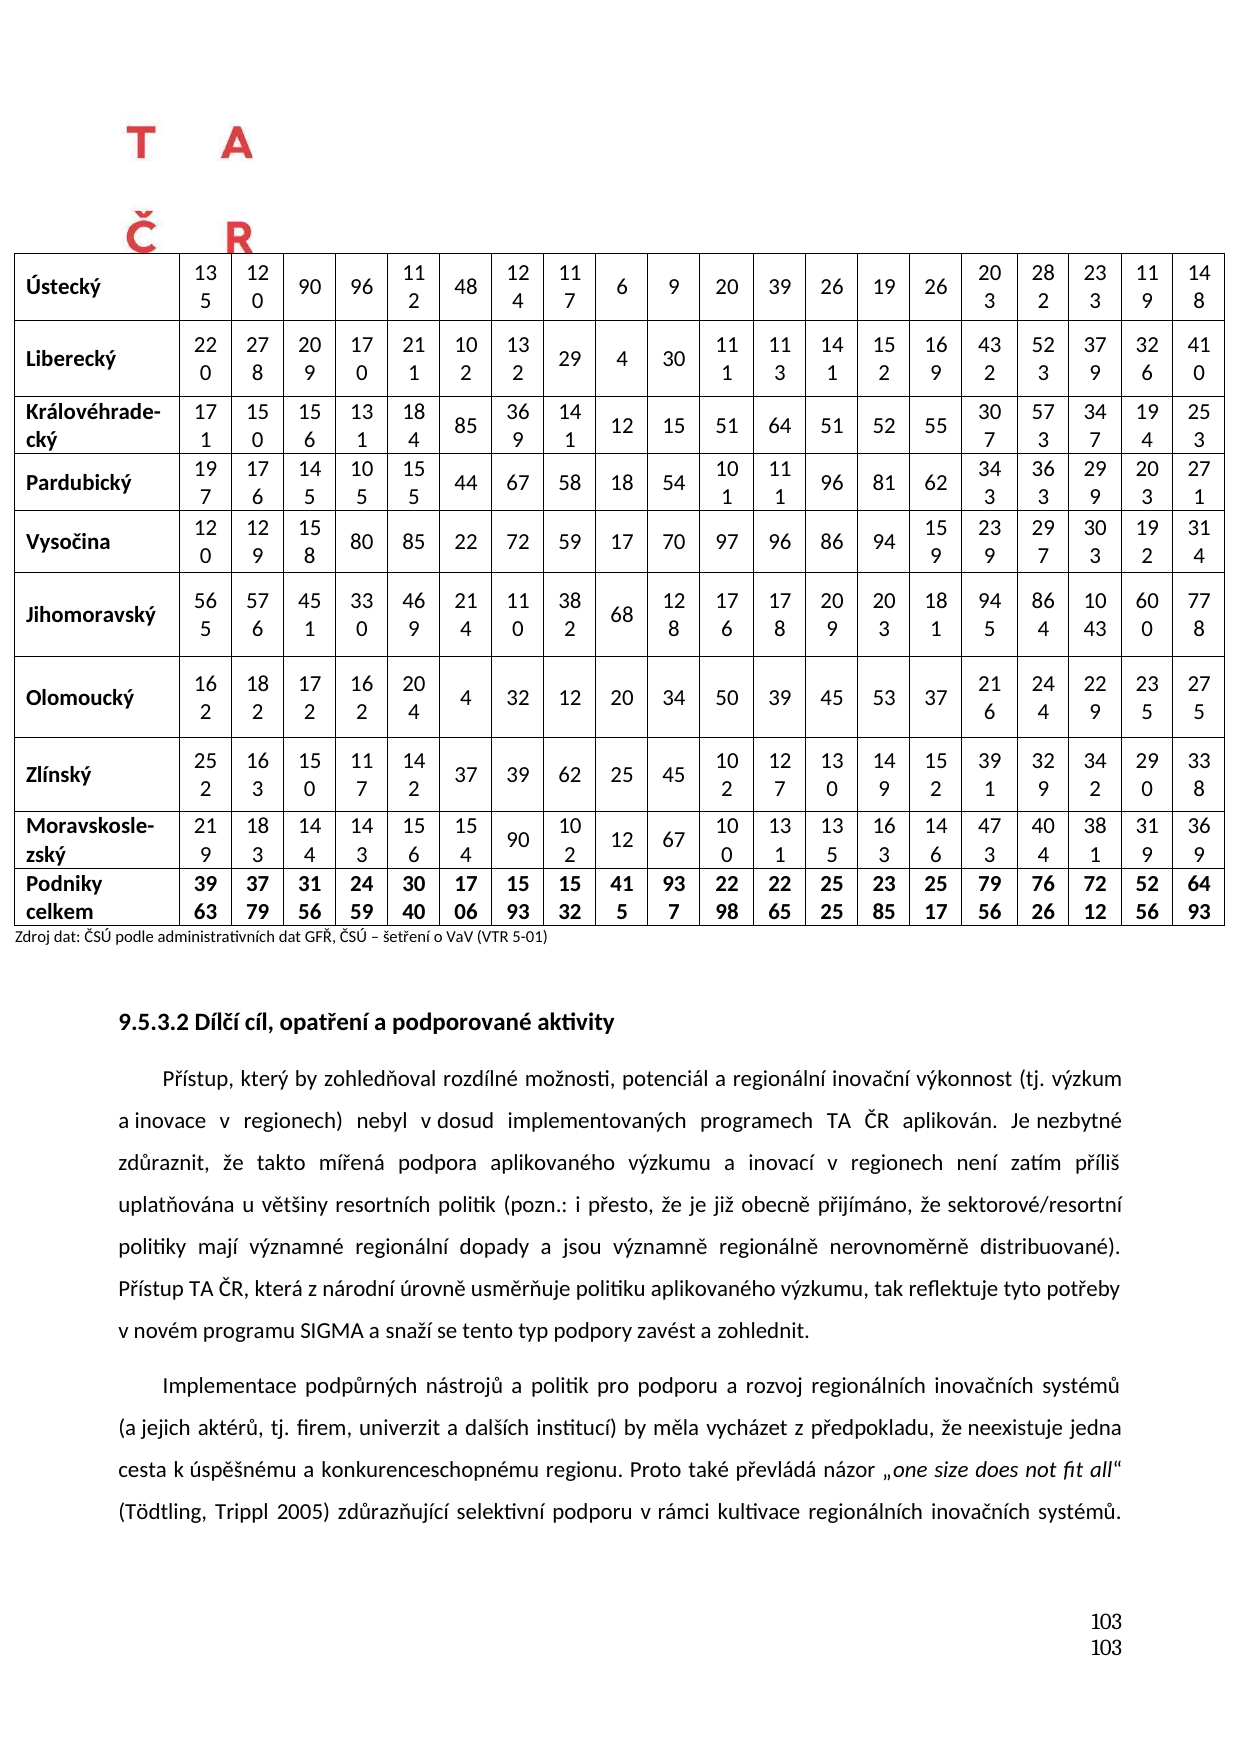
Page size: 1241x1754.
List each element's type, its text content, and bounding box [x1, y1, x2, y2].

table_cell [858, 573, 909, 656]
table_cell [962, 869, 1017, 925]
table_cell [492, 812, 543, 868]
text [118, 1371, 1122, 1525]
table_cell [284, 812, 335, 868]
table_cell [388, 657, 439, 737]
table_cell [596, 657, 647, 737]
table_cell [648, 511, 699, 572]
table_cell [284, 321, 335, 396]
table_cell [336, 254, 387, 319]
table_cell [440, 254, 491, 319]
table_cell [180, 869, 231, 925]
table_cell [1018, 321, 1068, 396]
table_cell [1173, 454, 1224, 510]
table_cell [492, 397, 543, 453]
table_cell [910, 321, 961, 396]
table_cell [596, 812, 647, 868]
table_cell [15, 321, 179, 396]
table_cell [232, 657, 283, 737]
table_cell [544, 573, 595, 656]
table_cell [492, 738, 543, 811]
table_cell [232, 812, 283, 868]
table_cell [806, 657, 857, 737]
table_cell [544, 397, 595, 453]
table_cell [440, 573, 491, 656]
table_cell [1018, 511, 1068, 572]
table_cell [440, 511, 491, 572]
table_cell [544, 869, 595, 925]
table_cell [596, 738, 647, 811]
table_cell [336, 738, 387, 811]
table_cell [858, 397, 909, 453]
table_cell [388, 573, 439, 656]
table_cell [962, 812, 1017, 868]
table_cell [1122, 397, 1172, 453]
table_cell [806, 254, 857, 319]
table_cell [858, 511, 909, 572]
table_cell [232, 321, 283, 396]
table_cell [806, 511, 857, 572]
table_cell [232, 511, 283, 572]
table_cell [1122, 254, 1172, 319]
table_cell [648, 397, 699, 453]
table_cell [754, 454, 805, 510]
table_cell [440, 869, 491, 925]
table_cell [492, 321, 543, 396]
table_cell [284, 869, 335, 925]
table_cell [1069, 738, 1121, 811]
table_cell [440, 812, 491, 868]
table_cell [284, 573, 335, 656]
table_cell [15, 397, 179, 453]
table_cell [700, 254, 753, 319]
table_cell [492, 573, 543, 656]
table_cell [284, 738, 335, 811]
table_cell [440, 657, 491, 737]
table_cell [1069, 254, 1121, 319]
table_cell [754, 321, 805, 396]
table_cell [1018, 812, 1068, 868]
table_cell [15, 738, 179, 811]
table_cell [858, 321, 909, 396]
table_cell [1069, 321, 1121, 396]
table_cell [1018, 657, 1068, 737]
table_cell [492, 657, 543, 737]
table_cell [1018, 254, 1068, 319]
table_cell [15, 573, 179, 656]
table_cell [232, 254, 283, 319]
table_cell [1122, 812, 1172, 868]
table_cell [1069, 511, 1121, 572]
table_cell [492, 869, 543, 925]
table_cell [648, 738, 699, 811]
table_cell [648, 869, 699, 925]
subtitle 9.5.3.2 Dílčí cíl, opatření a podporované aktivity [118, 1006, 1122, 1037]
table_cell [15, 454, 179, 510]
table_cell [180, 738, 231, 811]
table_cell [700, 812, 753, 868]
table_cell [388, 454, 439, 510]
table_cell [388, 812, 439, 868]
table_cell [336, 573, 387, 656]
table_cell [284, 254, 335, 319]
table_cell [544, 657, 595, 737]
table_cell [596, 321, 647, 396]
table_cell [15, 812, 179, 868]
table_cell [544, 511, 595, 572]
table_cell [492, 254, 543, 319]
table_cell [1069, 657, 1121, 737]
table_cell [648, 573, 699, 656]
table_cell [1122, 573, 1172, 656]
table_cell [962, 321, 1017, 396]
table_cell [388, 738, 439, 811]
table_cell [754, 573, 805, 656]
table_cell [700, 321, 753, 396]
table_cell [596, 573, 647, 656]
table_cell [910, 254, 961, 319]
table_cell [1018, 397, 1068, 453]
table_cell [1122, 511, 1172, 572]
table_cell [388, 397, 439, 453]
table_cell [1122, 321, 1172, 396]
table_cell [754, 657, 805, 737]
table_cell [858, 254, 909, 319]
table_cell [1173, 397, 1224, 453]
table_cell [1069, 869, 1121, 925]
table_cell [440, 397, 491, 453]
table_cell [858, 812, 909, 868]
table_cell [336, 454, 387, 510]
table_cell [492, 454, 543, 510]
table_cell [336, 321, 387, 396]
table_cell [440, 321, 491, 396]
text Přístup, který by zohledňoval rozdílné možnosti, potenciál a regionální inovační výkonnost (tj. výzkum a inovace v regionech) nebyl v dosud implementovaných programech TA ČR aplikován. Je nezbytné zdůraznit, že takto mířená podpora aplikovaného výzkumu a inovací v regionech není zatím příliš uplatňována u většiny resortních politik (pozn.: i přesto, že je již obecně přijímáno, že sektorové/resortní politiky mají významné regionální dopady a jsou významně regionálně nerovnoměrně distribuované). Přístup TA ČR, která z národní úrovně usměrňuje politiku aplikovaného výzkumu, tak reflektuje tyto potřeby v novém programu SIGMA a snaží se tento typ podpory zavést a zohlednit. [118, 1064, 1122, 1344]
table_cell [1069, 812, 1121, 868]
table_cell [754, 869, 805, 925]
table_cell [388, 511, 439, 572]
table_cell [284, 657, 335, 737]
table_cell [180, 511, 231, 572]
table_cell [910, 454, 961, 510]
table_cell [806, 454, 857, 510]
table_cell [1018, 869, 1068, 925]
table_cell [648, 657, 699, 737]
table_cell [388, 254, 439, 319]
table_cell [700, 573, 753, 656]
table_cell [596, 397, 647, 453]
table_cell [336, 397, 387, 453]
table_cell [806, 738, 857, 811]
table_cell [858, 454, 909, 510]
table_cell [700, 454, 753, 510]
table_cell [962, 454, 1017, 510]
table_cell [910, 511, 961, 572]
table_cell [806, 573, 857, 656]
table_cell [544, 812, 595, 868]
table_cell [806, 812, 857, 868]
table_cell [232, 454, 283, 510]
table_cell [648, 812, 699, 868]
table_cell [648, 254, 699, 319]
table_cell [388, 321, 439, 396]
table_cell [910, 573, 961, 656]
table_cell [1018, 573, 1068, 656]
text Zdroj dat: ČSÚ podle administrativních dat GFŘ, ČSÚ – šetření o VaV (VTR 5-01) [15, 926, 1122, 946]
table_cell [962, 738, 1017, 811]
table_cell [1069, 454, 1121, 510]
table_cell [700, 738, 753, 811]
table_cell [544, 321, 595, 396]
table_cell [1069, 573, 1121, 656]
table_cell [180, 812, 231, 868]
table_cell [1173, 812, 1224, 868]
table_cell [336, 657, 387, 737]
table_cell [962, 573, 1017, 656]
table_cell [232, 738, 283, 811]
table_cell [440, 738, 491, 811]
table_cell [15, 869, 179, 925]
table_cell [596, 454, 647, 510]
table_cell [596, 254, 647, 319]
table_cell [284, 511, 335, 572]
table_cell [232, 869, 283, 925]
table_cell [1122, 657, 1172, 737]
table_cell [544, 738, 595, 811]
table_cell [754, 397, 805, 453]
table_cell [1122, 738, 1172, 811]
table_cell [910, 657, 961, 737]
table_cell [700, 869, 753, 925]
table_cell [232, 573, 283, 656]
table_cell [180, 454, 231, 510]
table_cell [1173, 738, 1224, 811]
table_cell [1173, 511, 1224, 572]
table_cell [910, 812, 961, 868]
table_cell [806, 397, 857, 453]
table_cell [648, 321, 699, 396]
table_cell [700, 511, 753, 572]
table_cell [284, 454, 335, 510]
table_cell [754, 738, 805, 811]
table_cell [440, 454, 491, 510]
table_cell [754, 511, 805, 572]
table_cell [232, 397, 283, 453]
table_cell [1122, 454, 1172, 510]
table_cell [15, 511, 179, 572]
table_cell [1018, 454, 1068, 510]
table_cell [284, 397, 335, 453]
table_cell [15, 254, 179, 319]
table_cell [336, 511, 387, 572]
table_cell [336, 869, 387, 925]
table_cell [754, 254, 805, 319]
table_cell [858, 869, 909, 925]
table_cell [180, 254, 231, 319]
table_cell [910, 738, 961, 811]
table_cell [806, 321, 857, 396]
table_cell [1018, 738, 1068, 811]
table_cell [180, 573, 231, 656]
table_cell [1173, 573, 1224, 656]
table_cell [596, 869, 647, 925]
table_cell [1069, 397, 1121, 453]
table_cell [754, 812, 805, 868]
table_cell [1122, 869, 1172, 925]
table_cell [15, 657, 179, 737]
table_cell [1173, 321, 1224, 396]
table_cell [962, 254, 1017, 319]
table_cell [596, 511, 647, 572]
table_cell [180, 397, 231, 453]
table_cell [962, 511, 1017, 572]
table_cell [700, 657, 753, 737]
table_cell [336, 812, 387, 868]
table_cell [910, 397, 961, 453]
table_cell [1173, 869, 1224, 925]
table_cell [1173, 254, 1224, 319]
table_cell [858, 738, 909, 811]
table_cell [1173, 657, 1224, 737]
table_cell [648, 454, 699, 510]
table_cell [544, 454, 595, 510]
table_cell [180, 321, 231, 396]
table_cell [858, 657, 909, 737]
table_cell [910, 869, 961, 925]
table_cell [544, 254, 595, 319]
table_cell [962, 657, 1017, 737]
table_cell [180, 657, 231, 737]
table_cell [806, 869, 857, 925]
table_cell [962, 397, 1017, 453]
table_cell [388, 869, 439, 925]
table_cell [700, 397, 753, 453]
picture [0, 0, 253, 253]
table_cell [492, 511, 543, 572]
